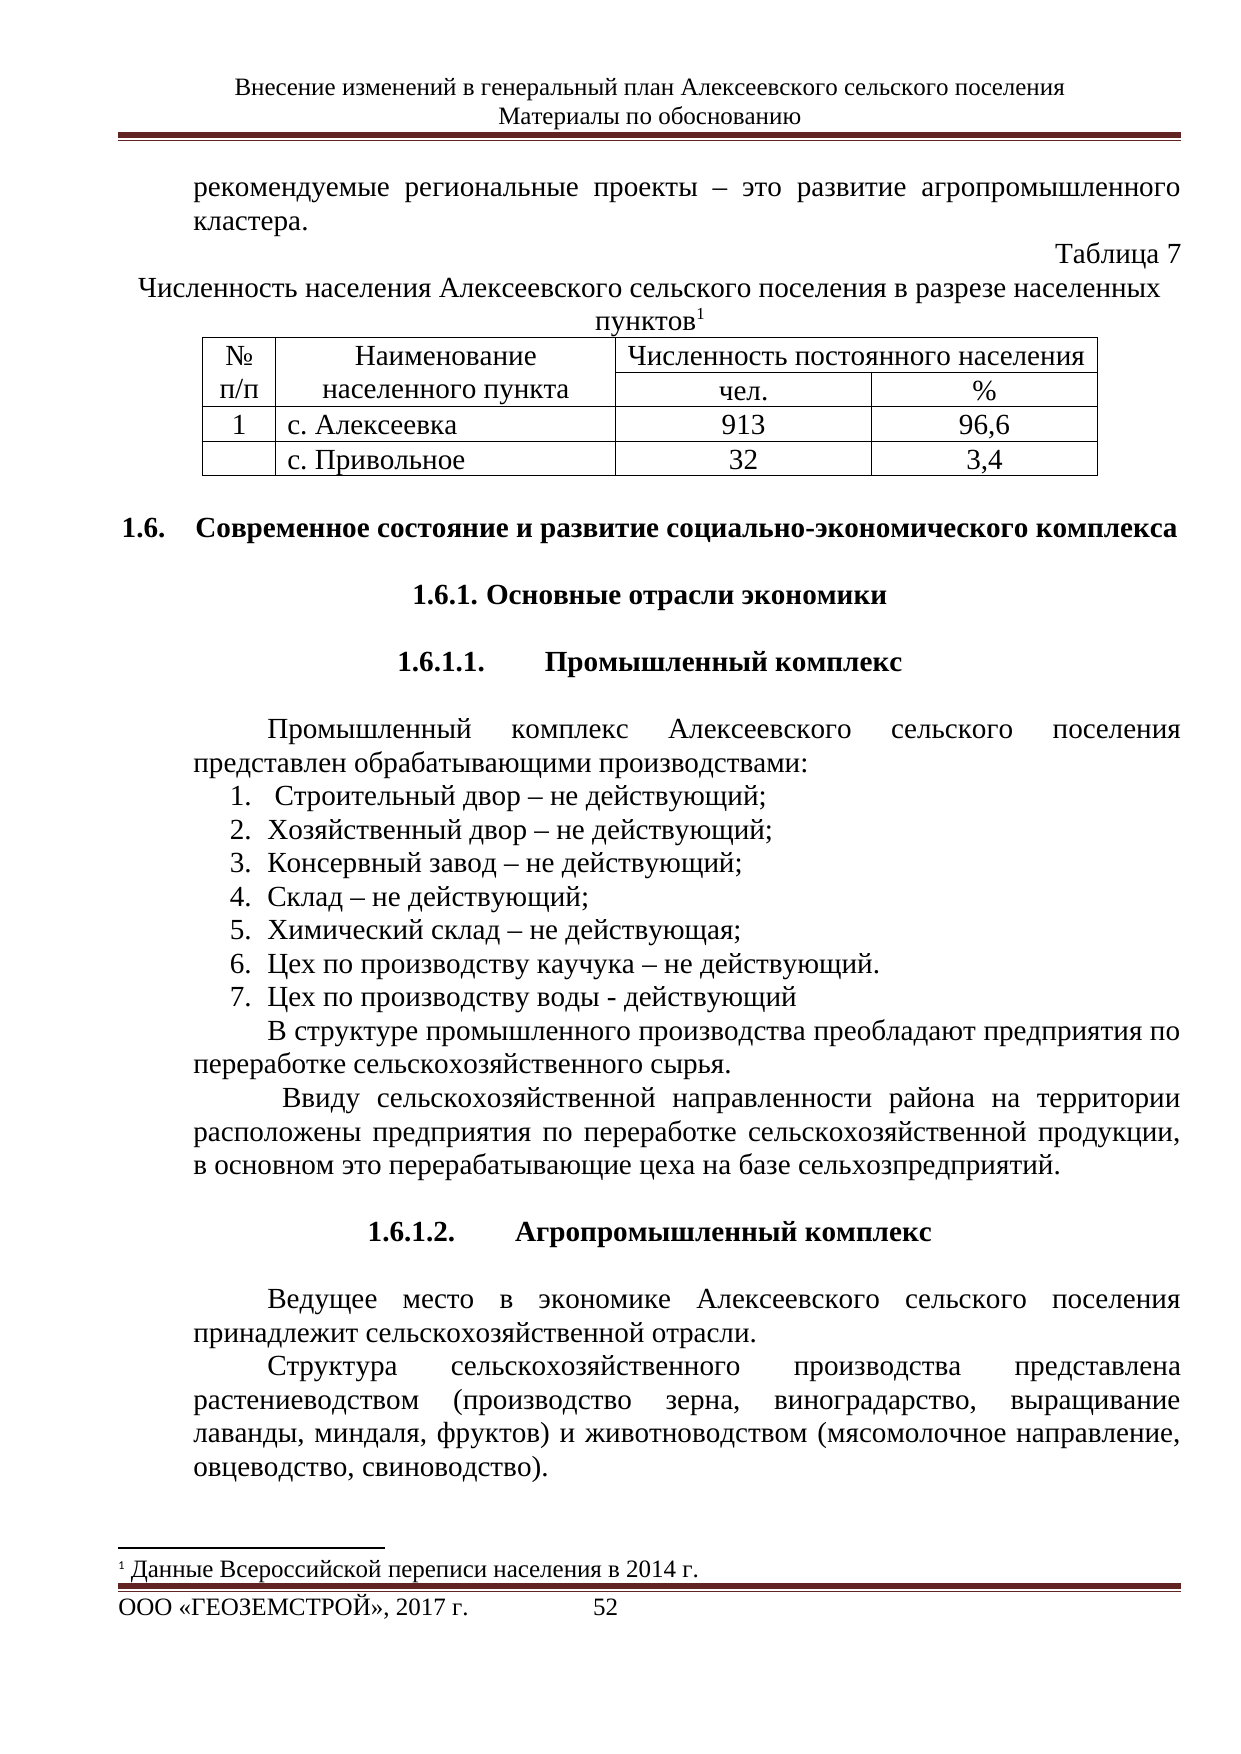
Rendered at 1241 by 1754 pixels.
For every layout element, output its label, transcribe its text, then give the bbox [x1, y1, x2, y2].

table_cell [203, 442, 275, 475]
text Таблица 7 [193, 236, 1181, 270]
text Ввиду сельскохозяйственной направленности района на территории расположены предприятия по переработке сельскохозяйственной продукции, в основном это перерабатывающие цеха на базе сельхозпредприятий. [193, 1080, 1181, 1181]
text Ведущее место в экономике Алексеевского сельского поселения принадлежит сельскохозяйственной отрасли. [193, 1281, 1181, 1348]
table_header Численность постоянного населения [616, 338, 1097, 372]
list Цех по производству каучука – не действующий. [229, 946, 1181, 979]
table_cell 3,4 [872, 442, 1097, 475]
list Основные отрасли экономики [118, 577, 1181, 611]
list Современное состояние и развитие социально-экономического комплекса [118, 510, 1181, 543]
table_header № п/п [203, 338, 275, 406]
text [193, 169, 1181, 236]
list Цех по производству воды - действующий [229, 979, 1181, 1013]
list Склад – не действующий; [229, 879, 1181, 912]
table_cell чел. [616, 373, 871, 406]
table_cell 32 [616, 442, 871, 475]
table_cell 96,6 [872, 407, 1097, 441]
table_cell 913 [616, 407, 871, 441]
list Хозяйственный двор – не действующий; [229, 812, 1181, 845]
table_cell с. Алексеевка [276, 407, 615, 441]
list Химический склад – не действующая; [229, 912, 1181, 946]
list Промышленный комплекс [118, 644, 1181, 678]
list Консервный завод – не действующий; [229, 845, 1181, 879]
list Агропромышленный комплекс [118, 1214, 1181, 1248]
table_cell % [872, 373, 1097, 406]
table_header Наименование населенного пункта [276, 338, 615, 406]
text Численность населения Алексеевского сельского поселения в разрезе населенных пунктов [118, 270, 1181, 337]
list Строительный двор – не действующий; [229, 778, 1181, 812]
text В структуре промышленного производства преобладают предприятия по переработке сельскохозяйственного сырья. [193, 1013, 1181, 1080]
text Структура сельскохозяйственного производства представлена растениеводством (производство зерна, виноградарство, выращивание лаванды, миндаля, фруктов) и животноводством (мясомолочное направление, овцеводство, свиноводство). [193, 1348, 1181, 1483]
table_cell 1 [203, 407, 275, 441]
table_cell с. Привольное [276, 442, 615, 475]
text Промышленный комплекс Алексеевского сельского поселения представлен обрабатывающими производствами: [193, 711, 1181, 778]
